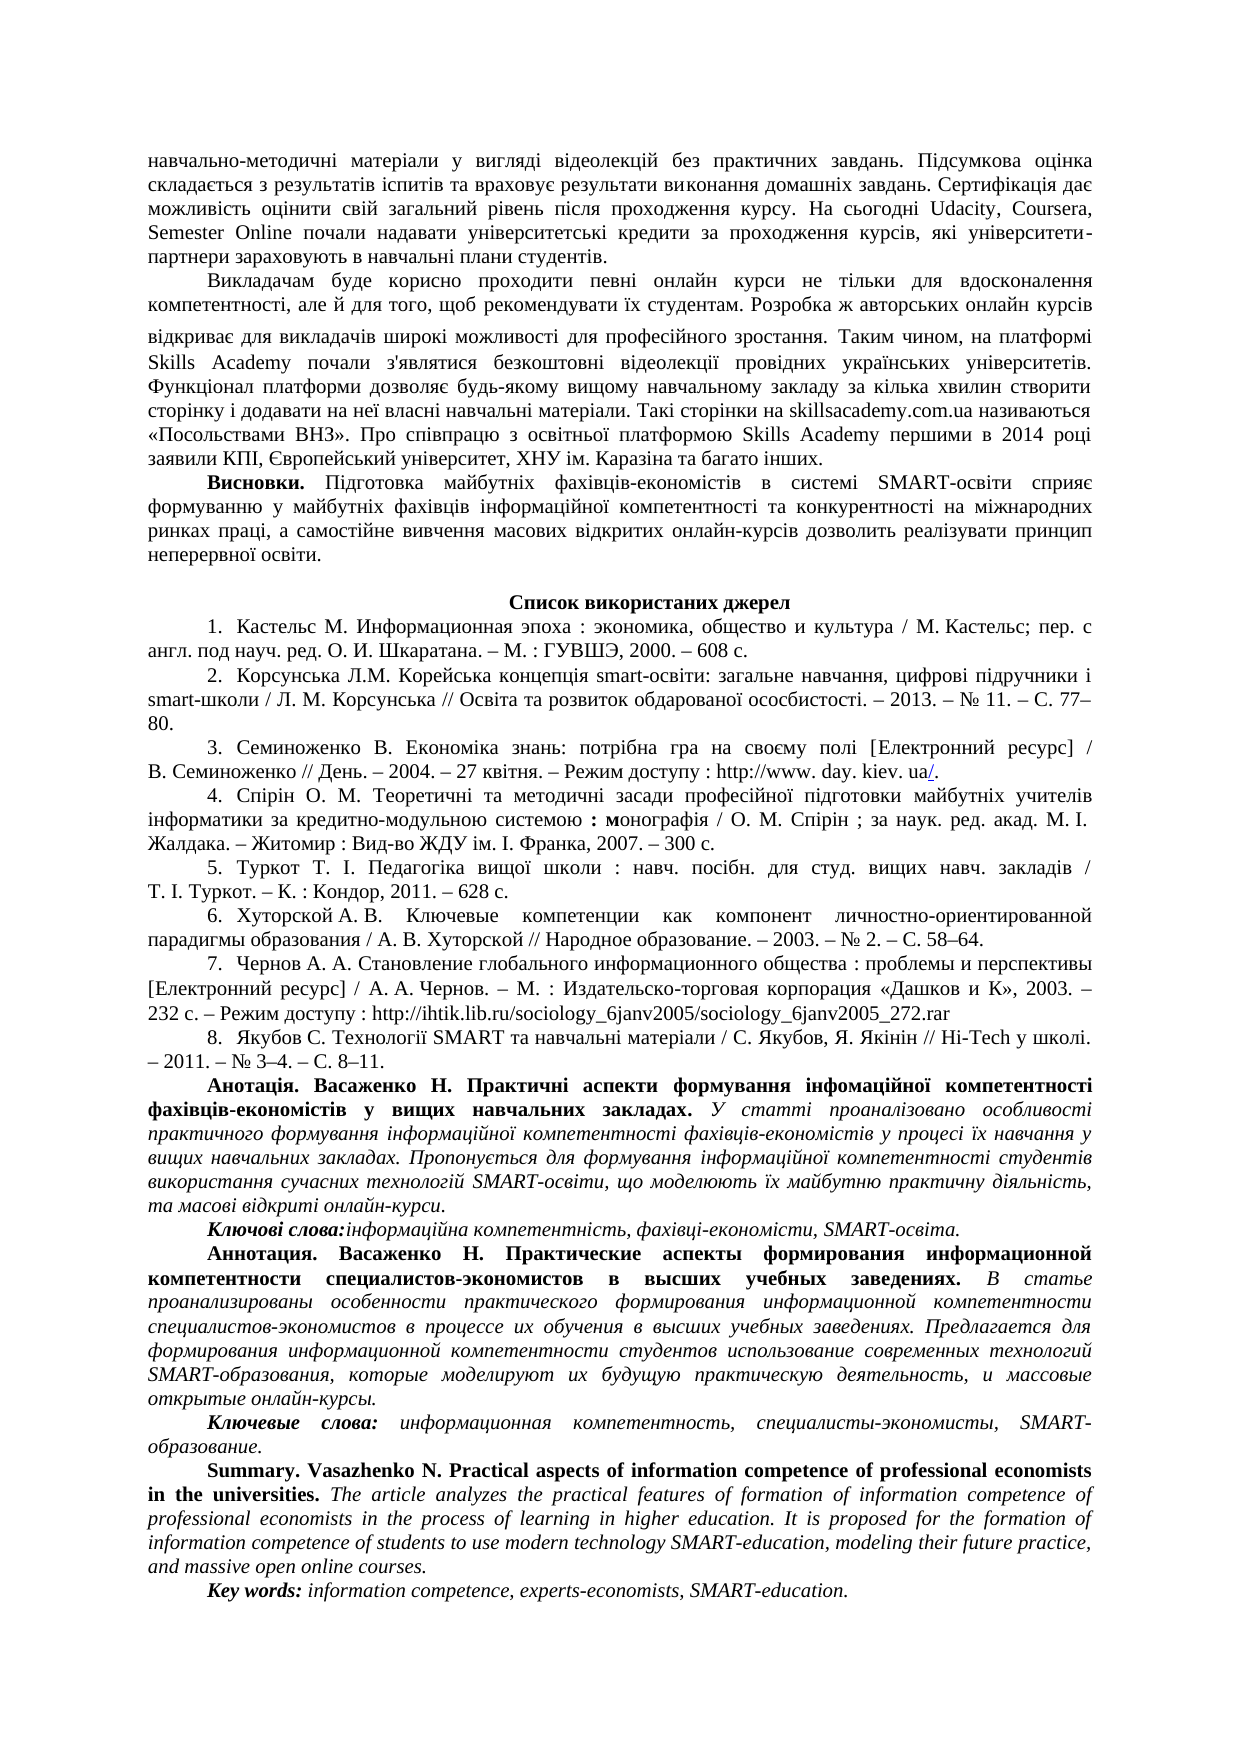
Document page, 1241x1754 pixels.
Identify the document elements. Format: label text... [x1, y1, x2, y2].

text Ключевые слова: информационная компетентность, специалисты-экономисты, SMART-образование. [148, 1410, 1092, 1458]
text Аннотация. Васаженко Н. Практические аспекты формирования информационной компетентности специалистов-экономистов в высших учебных заведениях. В статье проанализированы особенности практического формирования информационной компетентности специалистов-экономистов в процессе их обучения в высших учебных заведениях. Предлагается для формирования информационной компетентности студентов использование современных технологий SMART-образования, которые моделируют их будущую практическую деятельность, и массовые открытые онлайн-курсы. [148, 1241, 1092, 1410]
list Корсунська Л.М. Корейська концепція smart-освіти: загальне навчання, цифрові підручники і smart-школи / Л. М. Корсунська // Освіта та розвиток обдарованої ососбистості. – 2013. – № 11. – С. 77– 80. [148, 662, 1092, 735]
text Список використаних джерел [148, 590, 1092, 614]
list Спірін О. М. Теоретичні та методичні засади професійної підготовки майбутніх учителів інформатики за кредитно-модульною системою : монографія / О. М. Спірін ; за наук. ред. акад. М. І. Жалдака. – Житомир : Вид-во ЖДУ ім. І. Франка, 2007. – 300 с. [148, 783, 1092, 855]
list Якубов С. Технології SMART та навчальні матеріали / С. Якубов, Я. Якінін // Hi-Tech у школі. – 2011. – № 3–4. – С. 8–11. [148, 1025, 1092, 1073]
text Key words: information competence, experts-economists, SMART-education. [148, 1578, 1092, 1602]
list Хуторской А. В. Ключевые компетенции как компонент личностно-ориентированной парадигмы образования / А. В. Хуторской // Народное образование. – 2003. – № 2. – С. 58–64. [148, 903, 1092, 951]
list Кастельс М. Информационная эпоха : экономика, общество и культура / М. Кастельс; пер. с англ. под науч. ред. О. И. Шкаратана. – М. : ГУВШЭ, 2000. – 608 с. [148, 614, 1092, 662]
text Висновки. Підготовка майбутніх фахівців-економістів в системі SMART-освіти сприяє формуванню у майбутніх фахівців інформаційної компетентності та конкурентності на міжнародних ринках праці, а самостійне вивчення масових відкритих онлайн-курсів дозволить реалізувати принцип неперервної освіти. [148, 470, 1092, 566]
text Ключові слова:інформаційна компетентність, фахівці-економісти, SMART-освіта. [148, 1217, 1092, 1241]
text Анотація. Васаженко Н. Практичні аспекти формування інфомаційної компетентності фахівців-економістів у вищих навчальних закладах. У статті проаналізовано особливості практичного формування інформаційної компетентності фахівців-економістів у процесі їх навчання у вищих навчальних закладах. Пропонується для формування інформаційної компетентності студентів використання сучасних технологій SMART-освіти, що моделюють їх майбутню практичну діяльність, та масові відкриті онлайн-курси. [148, 1073, 1092, 1217]
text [148, 148, 1092, 268]
text Summary. Vasazhenko N. Practical aspects of information competence of professional economists in the universities. The article analyzes the practical features of formation of information competence of professional economists in the process of learning in higher education. It is proposed for the formation of information competence of students to use modern technology SMART-education, modeling their future practice, and massive open online courses. [148, 1458, 1092, 1578]
list Чернов А. А. Становление глобального информационного общества : проблемы и перспективы [Електронний ресурс] / А. А. Чернов. – М. : Издательско-торговая корпорация «Дашков и К», 2003. – 232 с. – Режим доступу : http://ihtik.lib.ru/sociology_6janv2005/sociology_6janv2005_272.rar [148, 951, 1092, 1025]
list Туркот Т. І. Педагогіка вищої школи : навч. посібн. для студ. вищих навч. закладів / Т. І. Туркот. – К. : Кондор, 2011. – 628 с. [148, 855, 1092, 903]
text Викладачам буде корисно проходити певні онлайн курси не тільки для вдосконалення компетентності, але й для того, щоб рекомендувати їх студентам. Розробка ж авторських онлайн курсів відкриває для викладачів широкі можливості для професійного зростання. Таким чином, на платформі Skills Аcademy почали з'являтися безкоштовні відеолекції провідних українських університетів. Функціонал платформи дозволяє будь-якому вищому навчальному закладу за кілька хвилин створити сторінку і додавати на неї власні навчальні матеріали. Такі сторінки на skillsacademy.com.ua називаються «Посольствами ВНЗ». Про співпрацю з освітньої платформою Skills Аcademy першими в 2014 році заявили КПІ, Європейський університет, ХНУ ім. Каразіна та багато інших. [148, 268, 1092, 470]
list Семиноженко В. Економіка знань: потрібна гра на своєму полі [Електронний ресурс] / В. Семиноженко // День. – 2004. – 27 квітня. – Режим доступу : http://www. day. kiev. ua/. [148, 735, 1092, 783]
